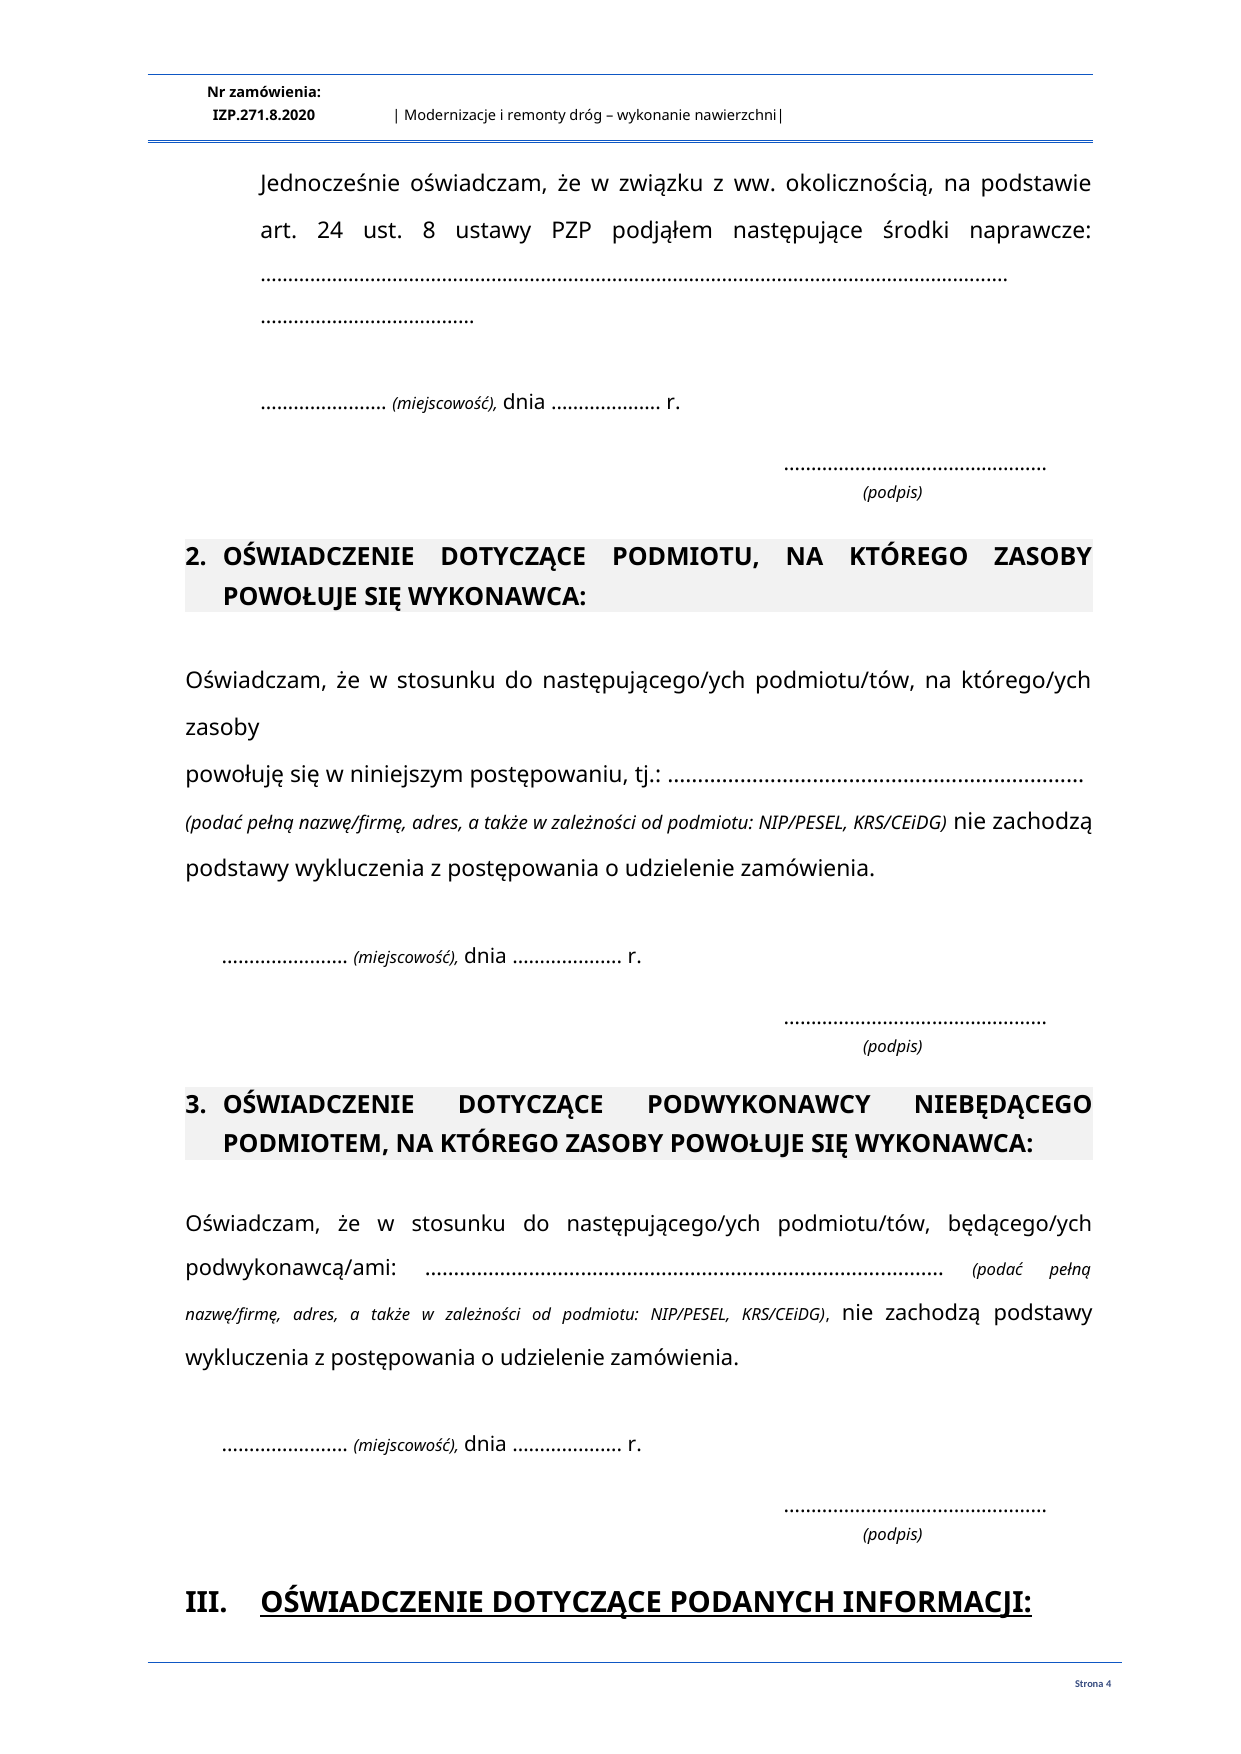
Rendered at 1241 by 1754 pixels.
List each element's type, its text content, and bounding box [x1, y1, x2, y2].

list OŚWIADCZENIE DOTYCZĄCE PODANYCH INFORMACJI: [185, 1581, 1093, 1621]
text …………….……. (miejscowość), dnia ………….……. r. [148, 1429, 1093, 1457]
list Jednocześnie oświadczam, że w związku z ww. okolicznością, na podstawie art. 24 ust. 8 ustawy PZP podjąłem następujące środki naprawcze: …………………………………………………………………………………………..…………………...........………………………………… [260, 167, 1093, 330]
text …………….……. (miejscowość), dnia ………….……. r. [148, 941, 1093, 969]
list OŚWIADCZENIE DOTYCZĄCE PODWYKONAWCY NIEBĘDĄCEGO PODMIOTEM, NA KTÓREGO ZASOBY POWOŁUJE SIĘ WYKONAWCA: [185, 1087, 1093, 1160]
text …………….……. (miejscowość), dnia ………….……. r. [186, 387, 1093, 415]
text (podpis) [694, 480, 1093, 503]
text Oświadczam, że w stosunku do następującego/ych podmiotu/tów, na którego/ych zasoby powołuję się w niniejszym postępowaniu, tj.: …………………………………………………………… (podać pełną nazwę/firmę, adres, a także w zależności od podmiotu: NIP/PESEL, KRS/CEiDG) nie zachodzą podstawy wykluczenia z postępowania o udzielenie zamówienia. [185, 617, 1093, 883]
text ………………………………………… [694, 419, 1093, 476]
text (podpis) [694, 1034, 1093, 1057]
text Oświadczam, że w stosunku do następującego/ych podmiotu/tów, będącego/ych podwykonawcą/ami: ……………………………………………………………………..….…… (podać pełną nazwę/firmę, adres, a także w zależności od podmiotu: NIP/PESEL, KRS/CEiDG), nie zachodzą podstawy wykluczenia z postępowania o udzielenie zamówienia. [185, 1208, 1093, 1371]
text ………………………………………… [694, 1462, 1093, 1518]
text ………………………………………… [694, 974, 1093, 1030]
text (podpis) [694, 1522, 1093, 1545]
list OŚWIADCZENIE DOTYCZĄCE PODMIOTU, NA KTÓREGO ZASOBY POWOŁUJE SIĘ WYKONAWCA: [185, 539, 1093, 612]
